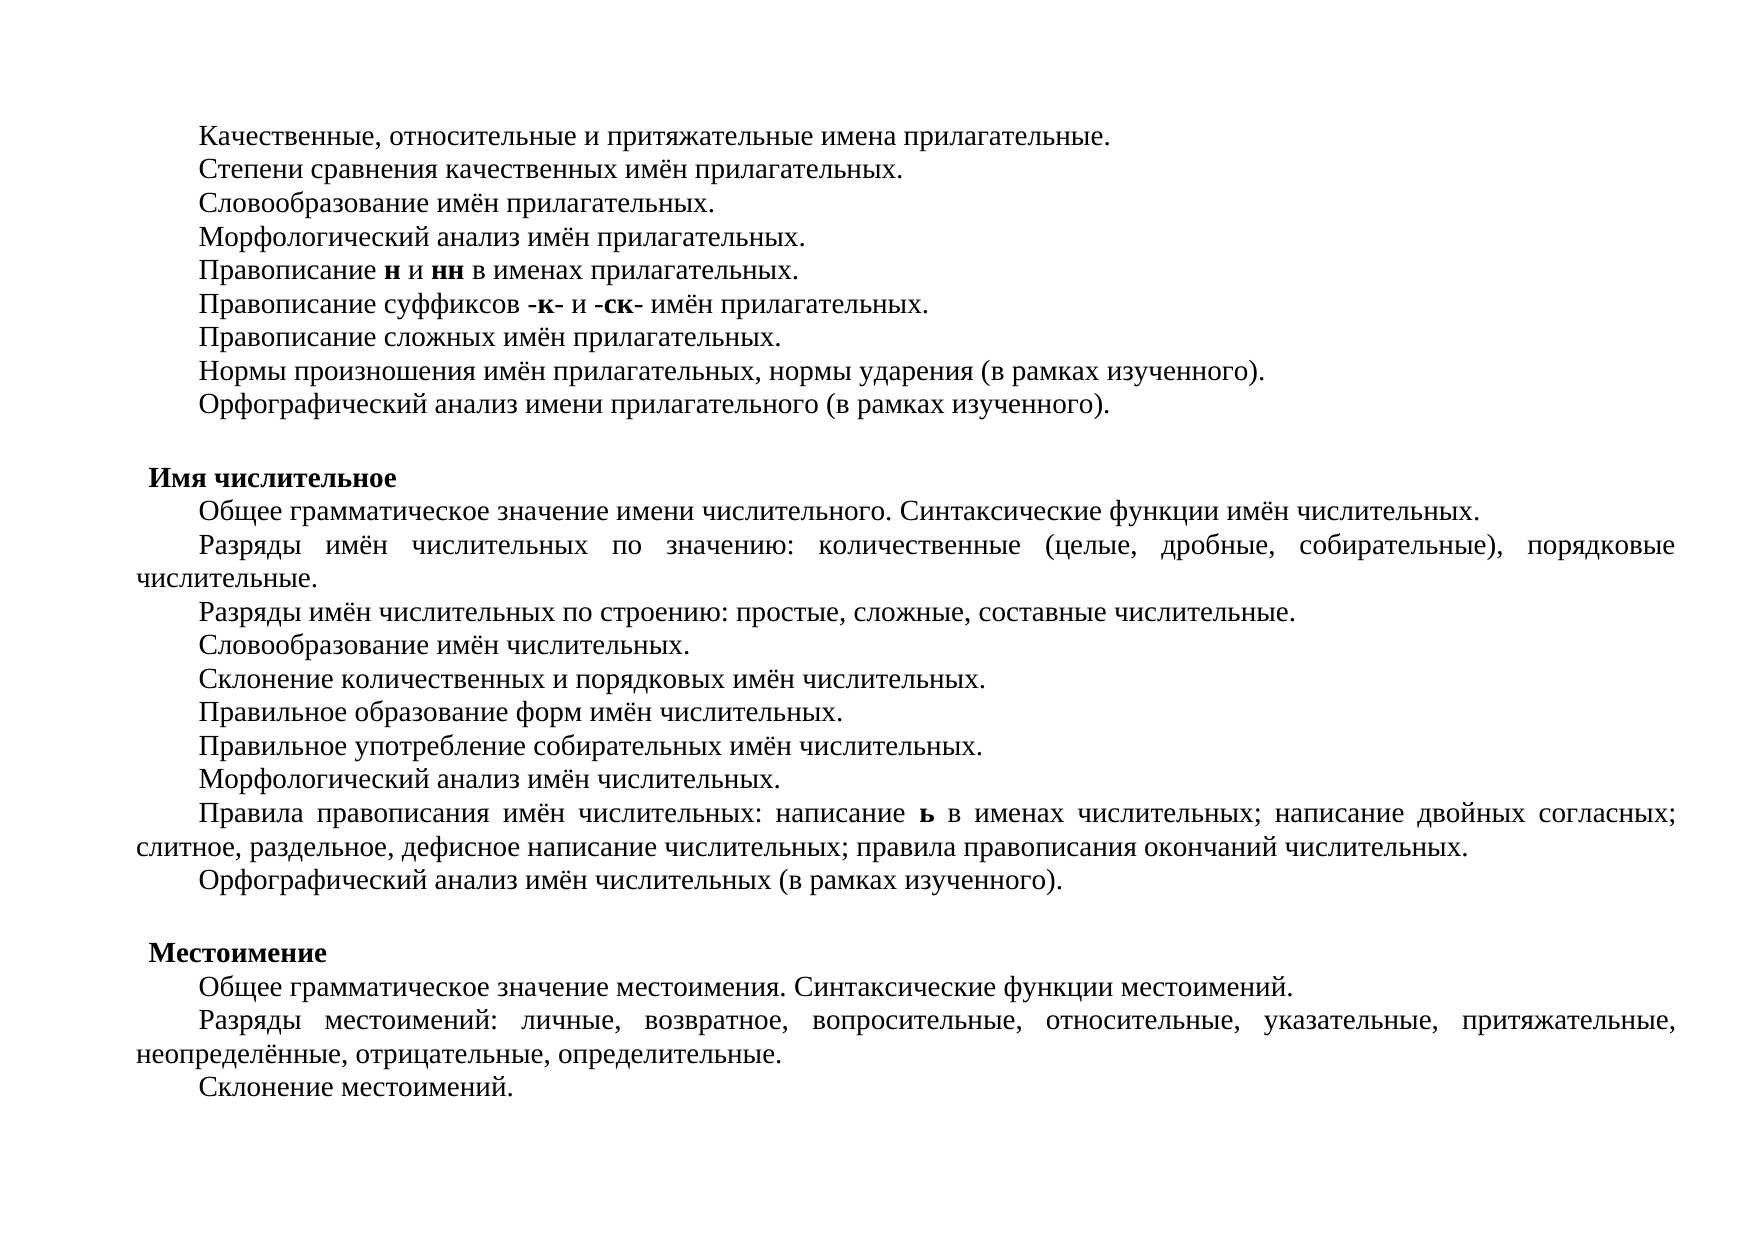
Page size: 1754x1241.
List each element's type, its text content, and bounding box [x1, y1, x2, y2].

text Общее грамматическое значение имени числительного. Синтаксические функции имён числительных. [136, 493, 1677, 527]
text Разряды местоимений: личные, возвратное, вопросительные, относительные, указательные, притяжательные, неопределённые, отрицательные, определительные. [136, 1002, 1677, 1069]
text Морфологический анализ имён прилагательных. [136, 219, 1677, 252]
text Общее грамматическое значение местоимения. Синтаксические функции местоимений. [136, 969, 1677, 1002]
text Степени сравнения качественных имён прилагательных. [136, 152, 1677, 185]
text Склонение количественных и порядковых имён числительных. [136, 661, 1677, 694]
text Орфографический анализ имён числительных (в рамках изученного). [136, 862, 1677, 896]
text Правила правописания имён числительных: написание ь в именах числительных; написание двойных согласных; слитное, раздельное, дефисное написание числительных; правила правописания окончаний числительных. [136, 795, 1677, 862]
text Словообразование имён прилагательных. [136, 185, 1677, 219]
text Правописание н и нн в именах прилагательных. [136, 252, 1677, 286]
text Имя числительное [148, 460, 1677, 493]
text Правильное образование форм имён числительных. [136, 694, 1677, 728]
text Правописание сложных имён прилагательных. [136, 319, 1677, 353]
text Качественные, относительные и притяжательные имена прилагательные. [136, 118, 1677, 152]
text Нормы произношения имён прилагательных, нормы ударения (в рамках изученного). [136, 353, 1677, 386]
text Орфографический анализ имени прилагательного (в рамках изученного). [136, 386, 1677, 420]
text Склонение местоимений. [136, 1069, 1677, 1103]
text Правильное употребление собирательных имён числительных. [136, 728, 1677, 762]
text Словообразование имён числительных. [136, 627, 1677, 661]
text Морфологический анализ имён числительных. [136, 762, 1677, 795]
text Местоимение [148, 935, 1677, 969]
text Разряды имён числительных по строению: простые, сложные, составные числительные. [136, 594, 1677, 627]
text Правописание суффиксов -к- и -ск- имён прилагательных. [136, 286, 1677, 319]
text Разряды имён числительных по значению: количественные (целые, дробные, собирательные), порядковые числительные. [136, 527, 1677, 594]
